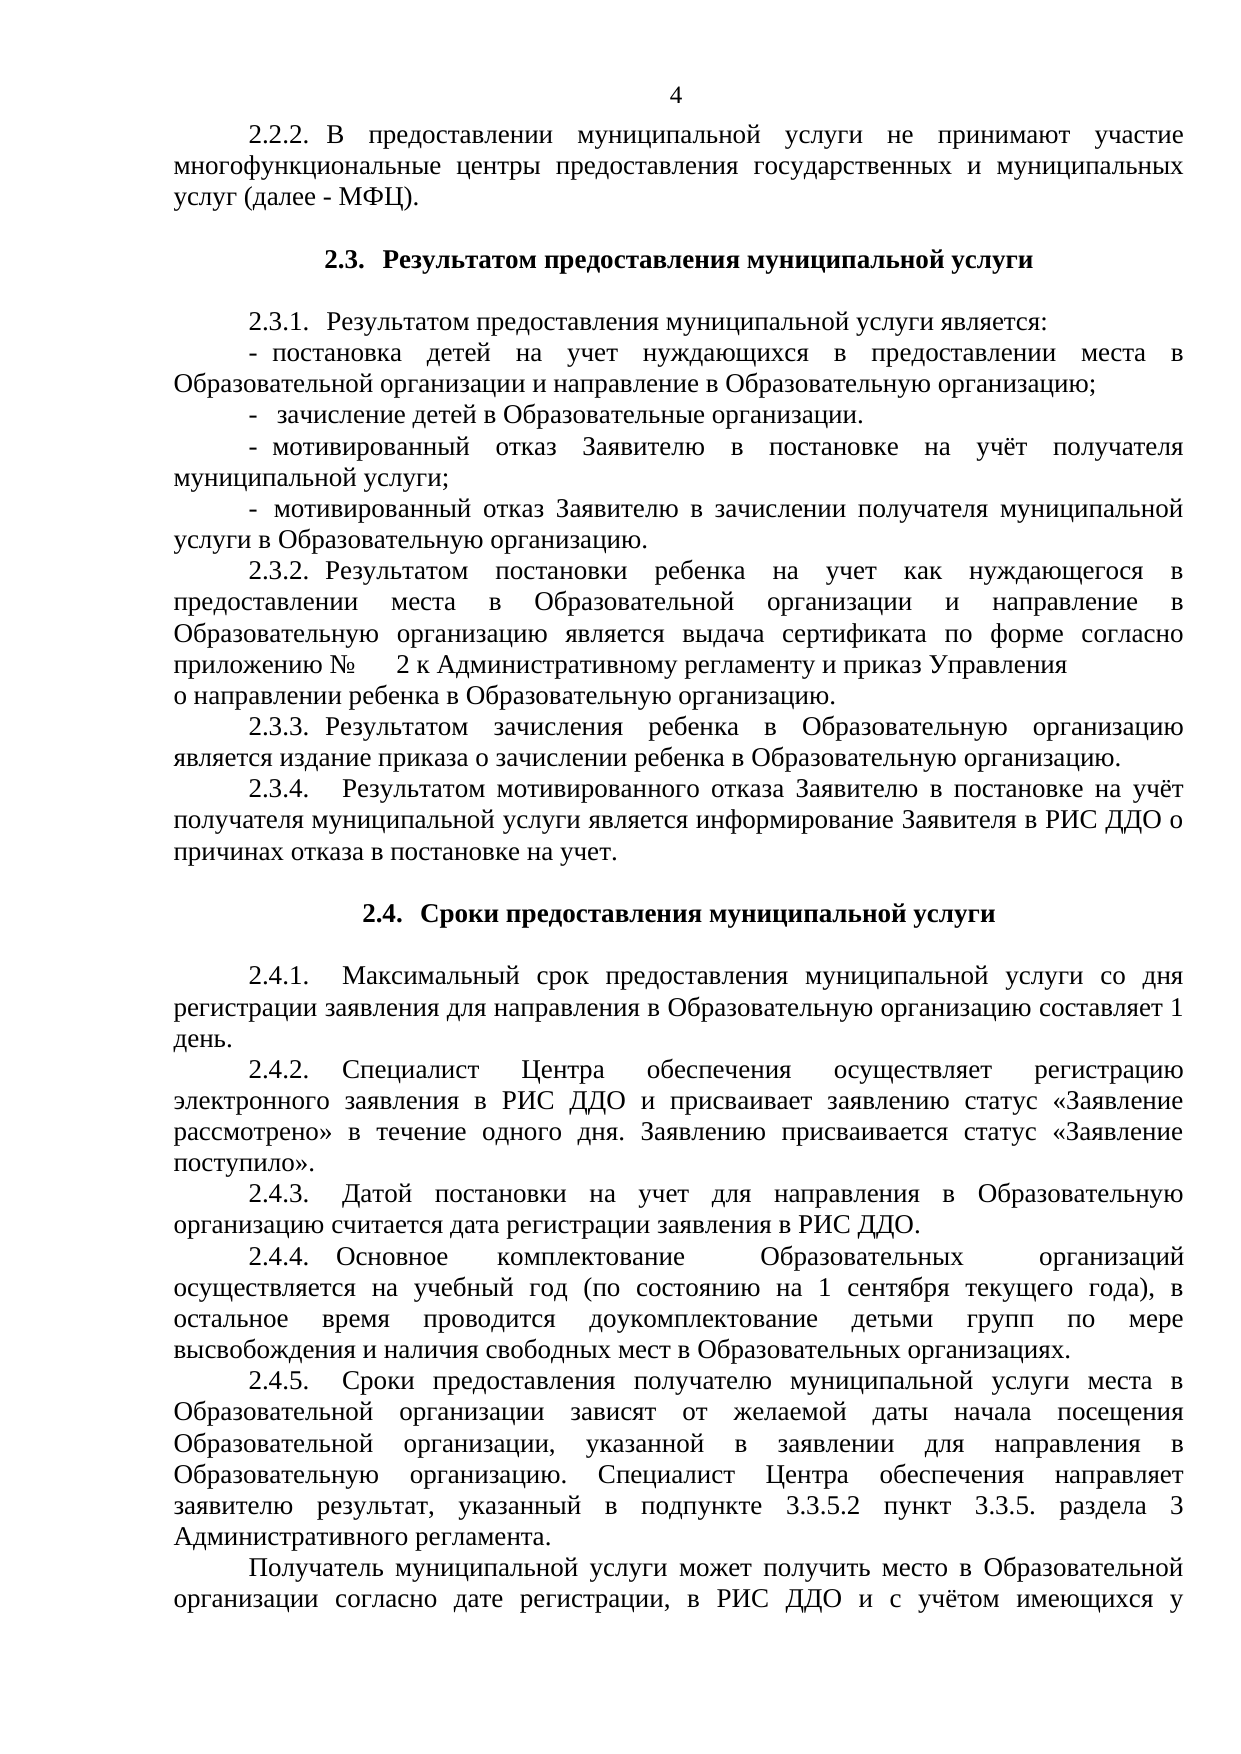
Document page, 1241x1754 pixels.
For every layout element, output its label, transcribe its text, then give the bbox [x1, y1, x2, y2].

list Результатом предоставления муниципальной услуги является: [173, 305, 1185, 336]
list Максимальный срок предоставления муниципальной услуги со дня регистрации заявления для направления в Образовательную организацию составляет 1 день. [173, 959, 1185, 1053]
list зачисление детей в Образовательные организации. [173, 399, 1185, 430]
list Специалист Центра обеспечения осуществляет регистрацию электронного заявления в РИС ДДО и присваивает заявлению статус «Заявление рассмотрено» в течение одного дня. Заявлению присваивается статус «Заявление поступило». [173, 1053, 1185, 1177]
list Результатом предоставления муниципальной услуги [173, 243, 1185, 274]
list Сроки предоставления муниципальной услуги [173, 897, 1185, 928]
list Результатом зачисления ребенка в Образовательную организацию является издание приказа о зачислении ребенка в Образовательную организацию. [173, 710, 1185, 772]
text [173, 1551, 1185, 1613]
list Результатом мотивированного отказа Заявителю в постановке на учёт получателя муниципальной услуги является информирование Заявителя в РИС ДДО о причинах отказа в постановке на учет. [173, 772, 1185, 866]
text о направлении ребенка в Образовательную организацию. [173, 679, 1185, 710]
list мотивированный отказ Заявителю в зачислении получателя муниципальной услуги в Образовательную организацию. [173, 492, 1185, 554]
list Датой постановки на учет для направления в Образовательную организацию считается дата регистрации заявления в РИС ДДО. [173, 1177, 1185, 1240]
list Результатом постановки ребенка на учет как нуждающегося в предоставлении места в Образовательной организации и направление в Образовательную организацию является выдача сертификата по форме согласно приложению № 2 к Административному регламенту и приказ Управления [173, 554, 1185, 679]
list Основное комплектование Образовательных организаций осуществляется на учебный год (по состоянию на 1 сентября текущего года), в остальное время проводится доукомплектование детьми групп по мере высвобождения и наличия свободных мест в Образовательных организациях. [173, 1240, 1185, 1364]
list В предоставлении муниципальной услуги не принимают участие многофункциональные центры предоставления государственных и муниципальных услуг (далее - МФЦ). [173, 118, 1185, 212]
list Сроки предоставления получателю муниципальной услуги места в Образовательной организации зависят от желаемой даты начала посещения Образовательной организации, указанной в заявлении для направления в Образовательную организацию. Специалист Центра обеспечения направляет заявителю результат, указанный в подпункте 3.3.5.2 пункт 3.3.5. раздела 3 Административного регламента. [173, 1364, 1185, 1551]
list постановка детей на учет нуждающихся в предоставлении места в Образовательной организации и направление в Образовательную организацию; [173, 336, 1185, 399]
list мотивированный отказ Заявителю в постановке на учёт получателя муниципальной услуги; [173, 430, 1185, 492]
